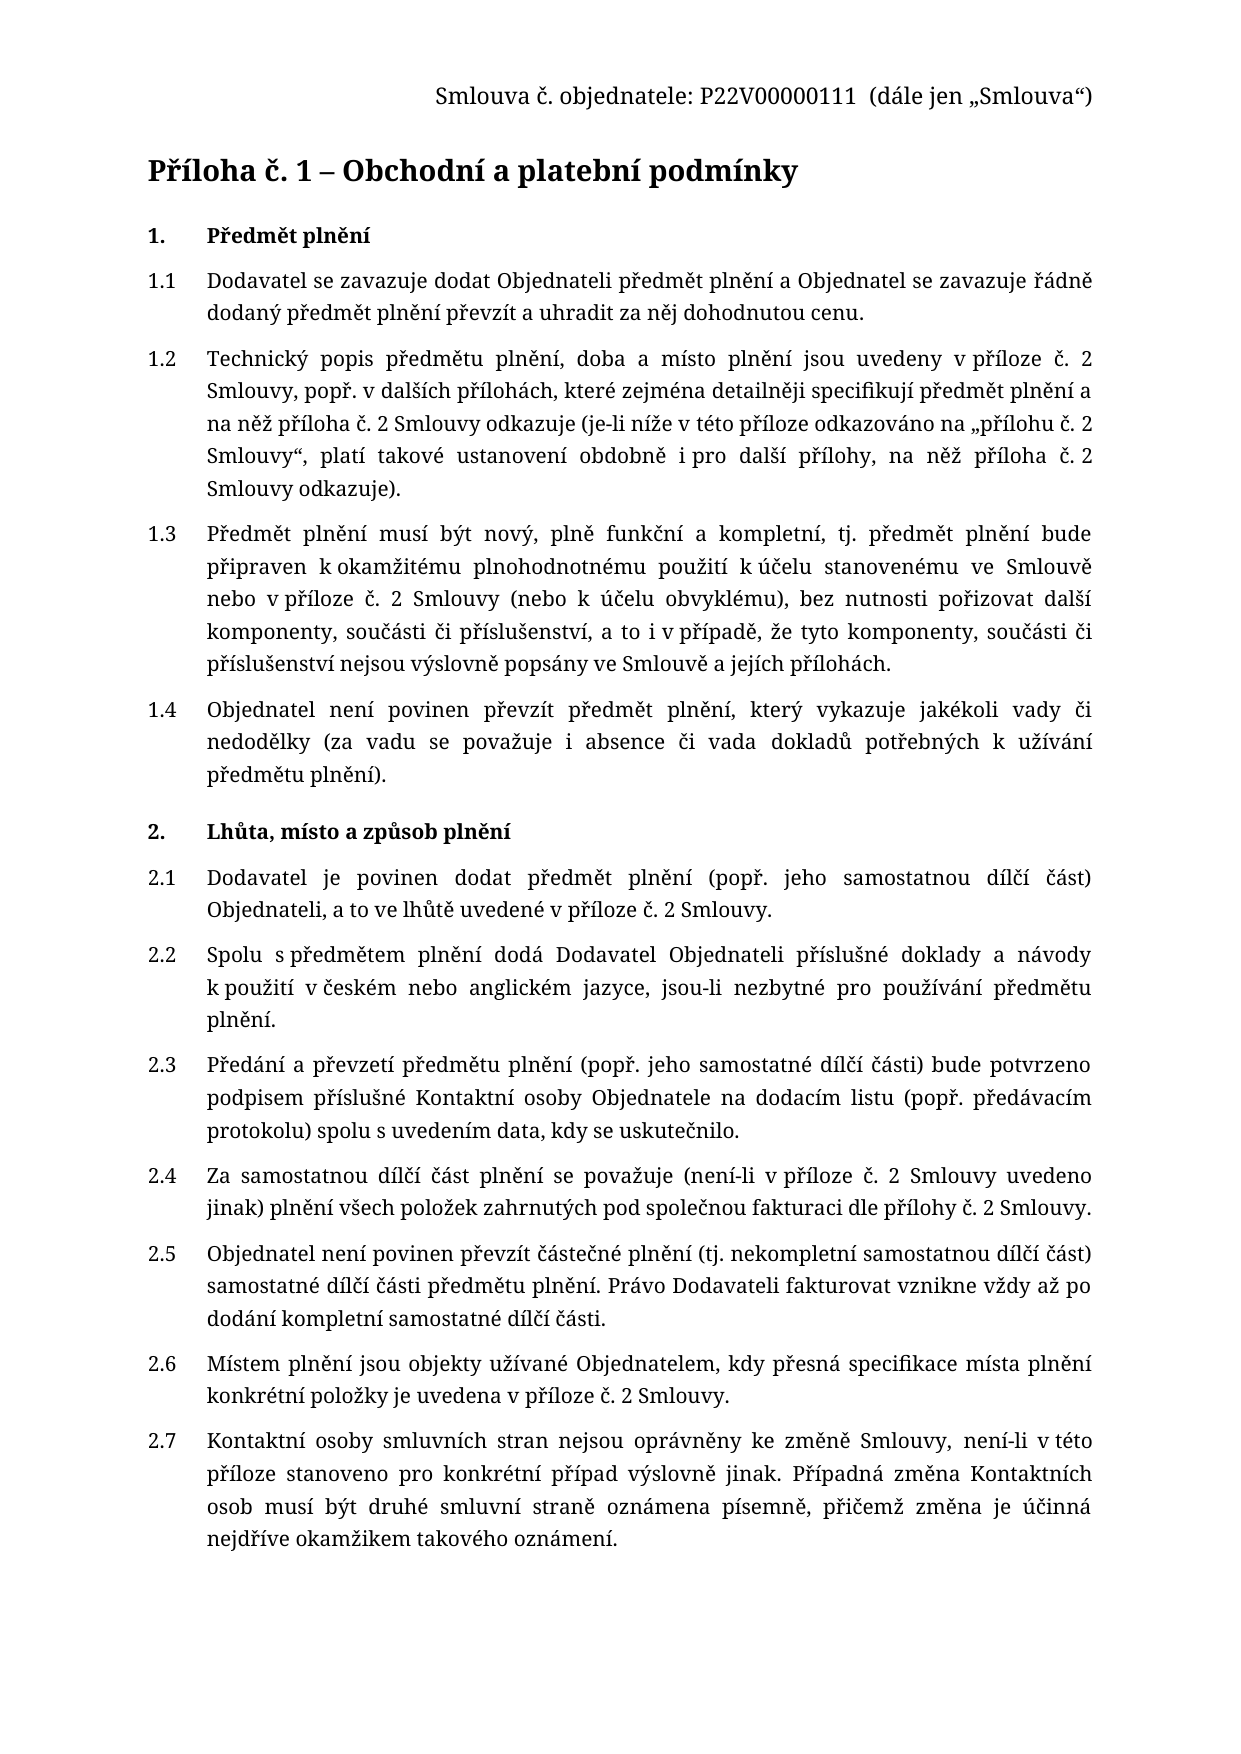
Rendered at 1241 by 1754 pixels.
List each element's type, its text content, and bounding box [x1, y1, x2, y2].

list Objednatel není povinen převzít předmět plnění, který vykazuje jakékoli vady či nedodělky (za vadu se považuje i absence či vada dokladů potřebných k užívání předmětu plnění). [148, 695, 1093, 788]
list Technický popis předmětu plnění, doba a místo plnění jsou uvedeny v příloze č. 2 Smlouvy, popř. v dalších přílohách, které zejména detailněji specifikují předmět plnění a na něž příloha č. 2 Smlouvy odkazuje (je-li níže v této příloze odkazováno na „přílohu č. 2 Smlouvy“, platí takové ustanovení obdobně i pro další přílohy, na něž příloha č. 2 Smlouvy odkazuje). [148, 344, 1093, 502]
list Spolu s předmětem plnění dodá Dodavatel Objednateli příslušné doklady a návody k použití v českém nebo anglickém jazyce, jsou-li nezbytné pro používání předmětu plnění. [148, 940, 1093, 1034]
list Dodavatel se zavazuje dodat Objednateli předmět plnění a Objednatel se zavazuje řádně dodaný předmět plnění převzít a uhradit za něj dohodnutou cenu. [148, 266, 1093, 327]
list Předmět plnění musí být nový, plně funkční a kompletní, tj. předmět plnění bude připraven k okamžitému plnohodnotnému použití k účelu stanovenému ve Smlouvě nebo v příloze č. 2 Smlouvy (nebo k účelu obvyklému), bez nutnosti pořizovat další komponenty, součásti či příslušenství, a to i v případě, že tyto komponenty, součásti či příslušenství nejsou výslovně popsány ve Smlouvě a jejích přílohách. [148, 519, 1093, 678]
list Objednatel není povinen převzít částečné plnění (tj. nekompletní samostatnou dílčí část) samostatné dílčí části předmětu plnění. Právo Dodavateli fakturovat vznikne vždy až po dodání kompletní samostatné dílčí části. [148, 1239, 1093, 1332]
list Předání a převzetí předmětu plnění (popř. jeho samostatné dílčí části) bude potvrzeno podpisem příslušné Kontaktní osoby Objednatele na dodacím listu (popř. předávacím protokolu) spolu s uvedením data, kdy se uskutečnilo. [148, 1051, 1093, 1144]
list Za samostatnou dílčí část plnění se považuje (není-li v příloze č. 2 Smlouvy uvedeno jinak) plnění všech položek zahrnutých pod společnou fakturaci dle přílohy č. 2 Smlouvy. [148, 1161, 1093, 1222]
list Místem plnění jsou objekty užívané Objednatelem, kdy přesná specifikace místa plnění konkrétní položky je uvedena v příloze č. 2 Smlouvy. [148, 1349, 1093, 1410]
list Dodavatel je povinen dodat předmět plnění (popř. jeho samostatnou dílčí část) Objednateli, a to ve lhůtě uvedené v příloze č. 2 Smlouvy. [148, 863, 1093, 924]
list Předmět plnění [148, 221, 1093, 249]
text Příloha č. 1 – Obchodní a platební podmínky [148, 150, 1093, 190]
list Kontaktní osoby smluvních stran nejsou oprávněny ke změně Smlouvy, není-li v této příloze stanoveno pro konkrétní případ výslovně jinak. Případná změna Kontaktních osob musí být druhé smluvní straně oznámena písemně, přičemž změna je účinná nejdříve okamžikem takového oznámení. [148, 1427, 1093, 1553]
list Lhůta, místo a způsob plnění [148, 817, 1093, 846]
